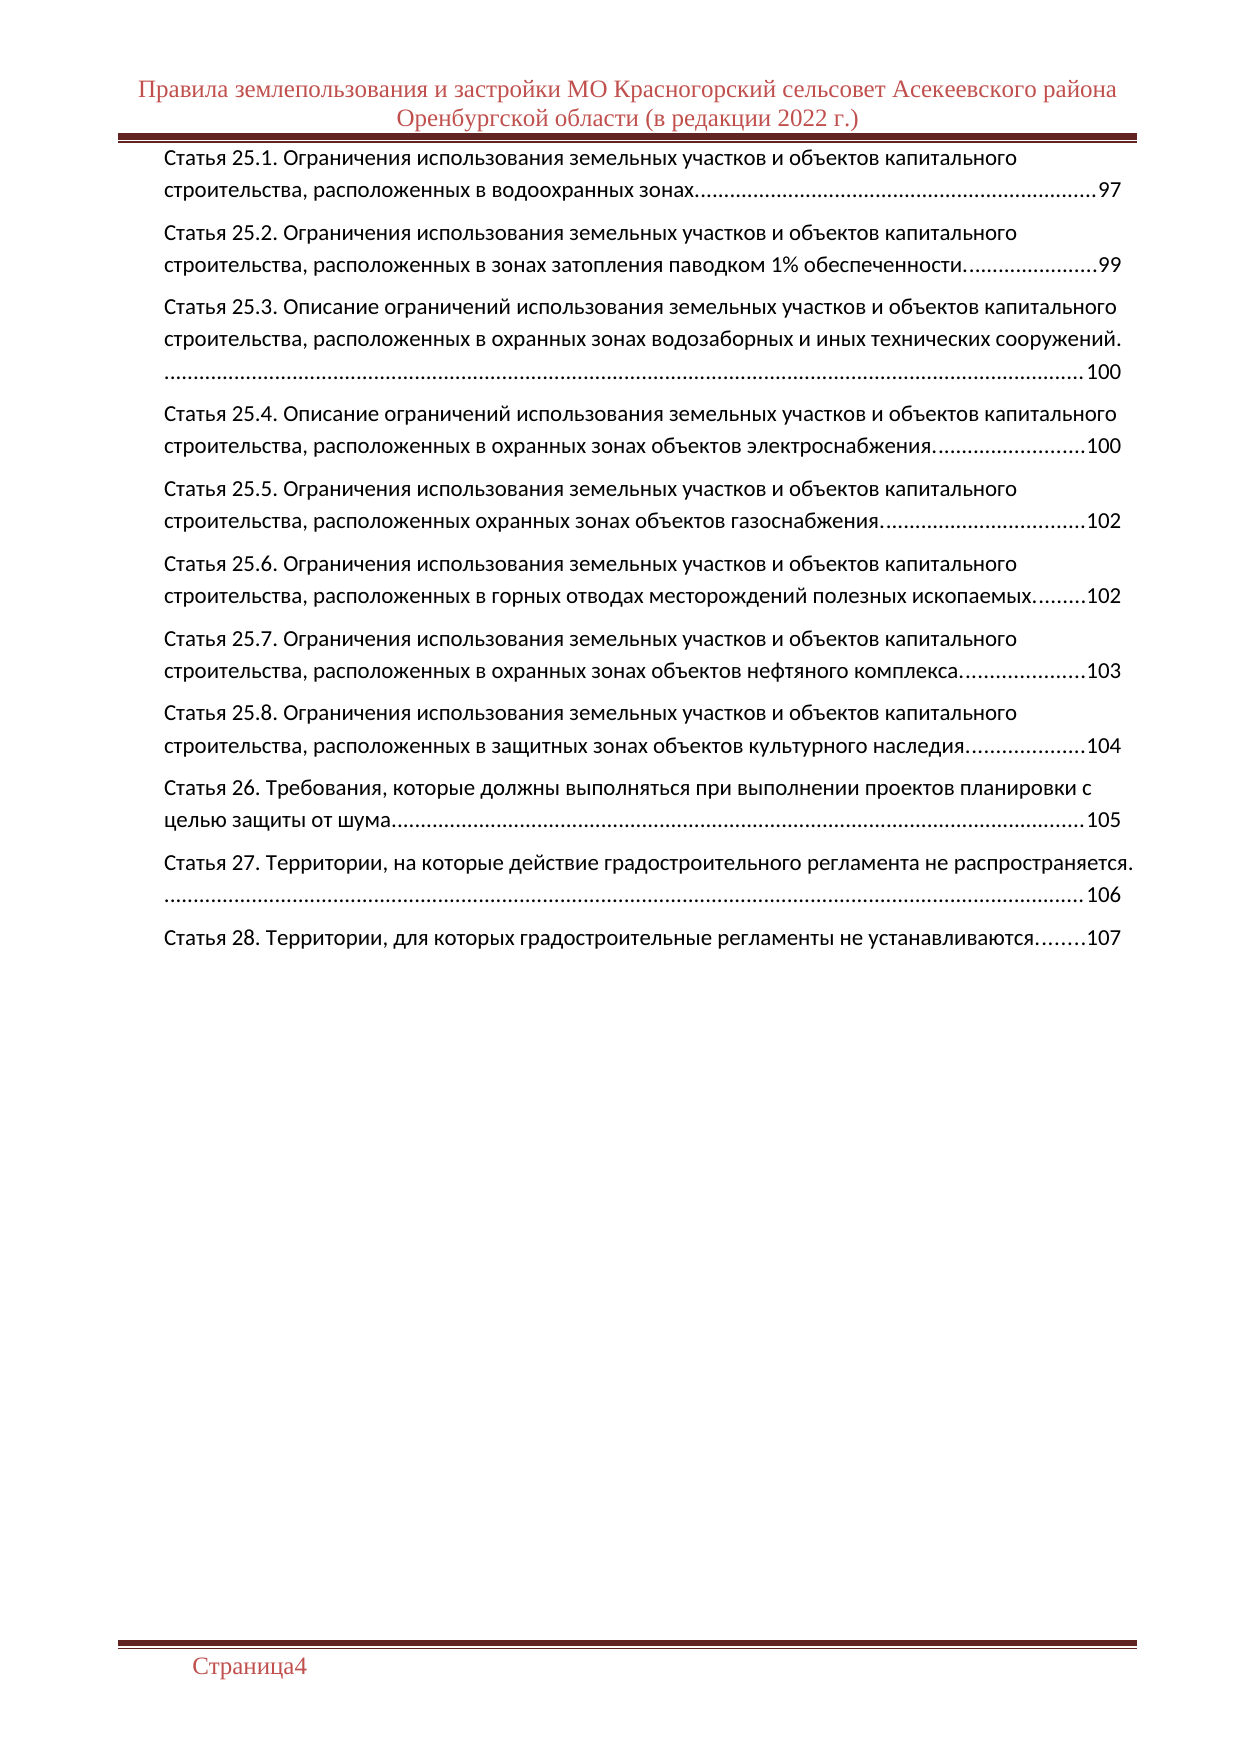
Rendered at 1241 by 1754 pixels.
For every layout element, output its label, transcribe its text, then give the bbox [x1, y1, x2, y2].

text Статья 25.7. Ограничения использования земельных участков и объектов капитального строительства, расположенных в охранных зонах объектов нефтяного комплекса. 103 [164, 624, 1137, 684]
text Статья 25.8. Ограничения использования земельных участков и объектов капитального строительства, расположенных в защитных зонах объектов культурного наследия. 104 [164, 698, 1137, 759]
text Статья 25.5. Ограничения использования земельных участков и объектов капитального строительства, расположенных охранных зонах объектов газоснабжения. 102 [164, 474, 1137, 534]
text Статья 25.2. Ограничения использования земельных участков и объектов капитального строительства, расположенных в зонах затопления паводком 1% обеспеченности. 99 [164, 218, 1137, 278]
text Статья 25.1. Ограничения использования земельных участков и объектов капитального строительства, расположенных в водоохранных зонах. 97 [164, 143, 1137, 203]
text Статья 26. Требования, которые должны выполняться при выполнении проектов планировки с целью защиты от шума. 105 [164, 773, 1137, 833]
text Статья 25.3. Описание ограничений использования земельных участков и объектов капитального строительства, расположенных в охранных зонах водозаборных и иных технических сооружений. 100 [164, 292, 1137, 385]
text Статья 25.4. Описание ограничений использования земельных участков и объектов капитального строительства, расположенных в охранных зонах объектов электроснабжения. 100 [164, 399, 1137, 459]
text Статья 25.6. Ограничения использования земельных участков и объектов капитального строительства, расположенных в горных отводах месторождений полезных ископаемых. 102 [164, 549, 1137, 609]
text Статья 27. Территории, на которые действие градостроительного регламента не распространяется. 106 [164, 848, 1137, 908]
text Статья 28. Территории, для которых градостроительные регламенты не устанавливаются. 107 [164, 923, 1137, 951]
